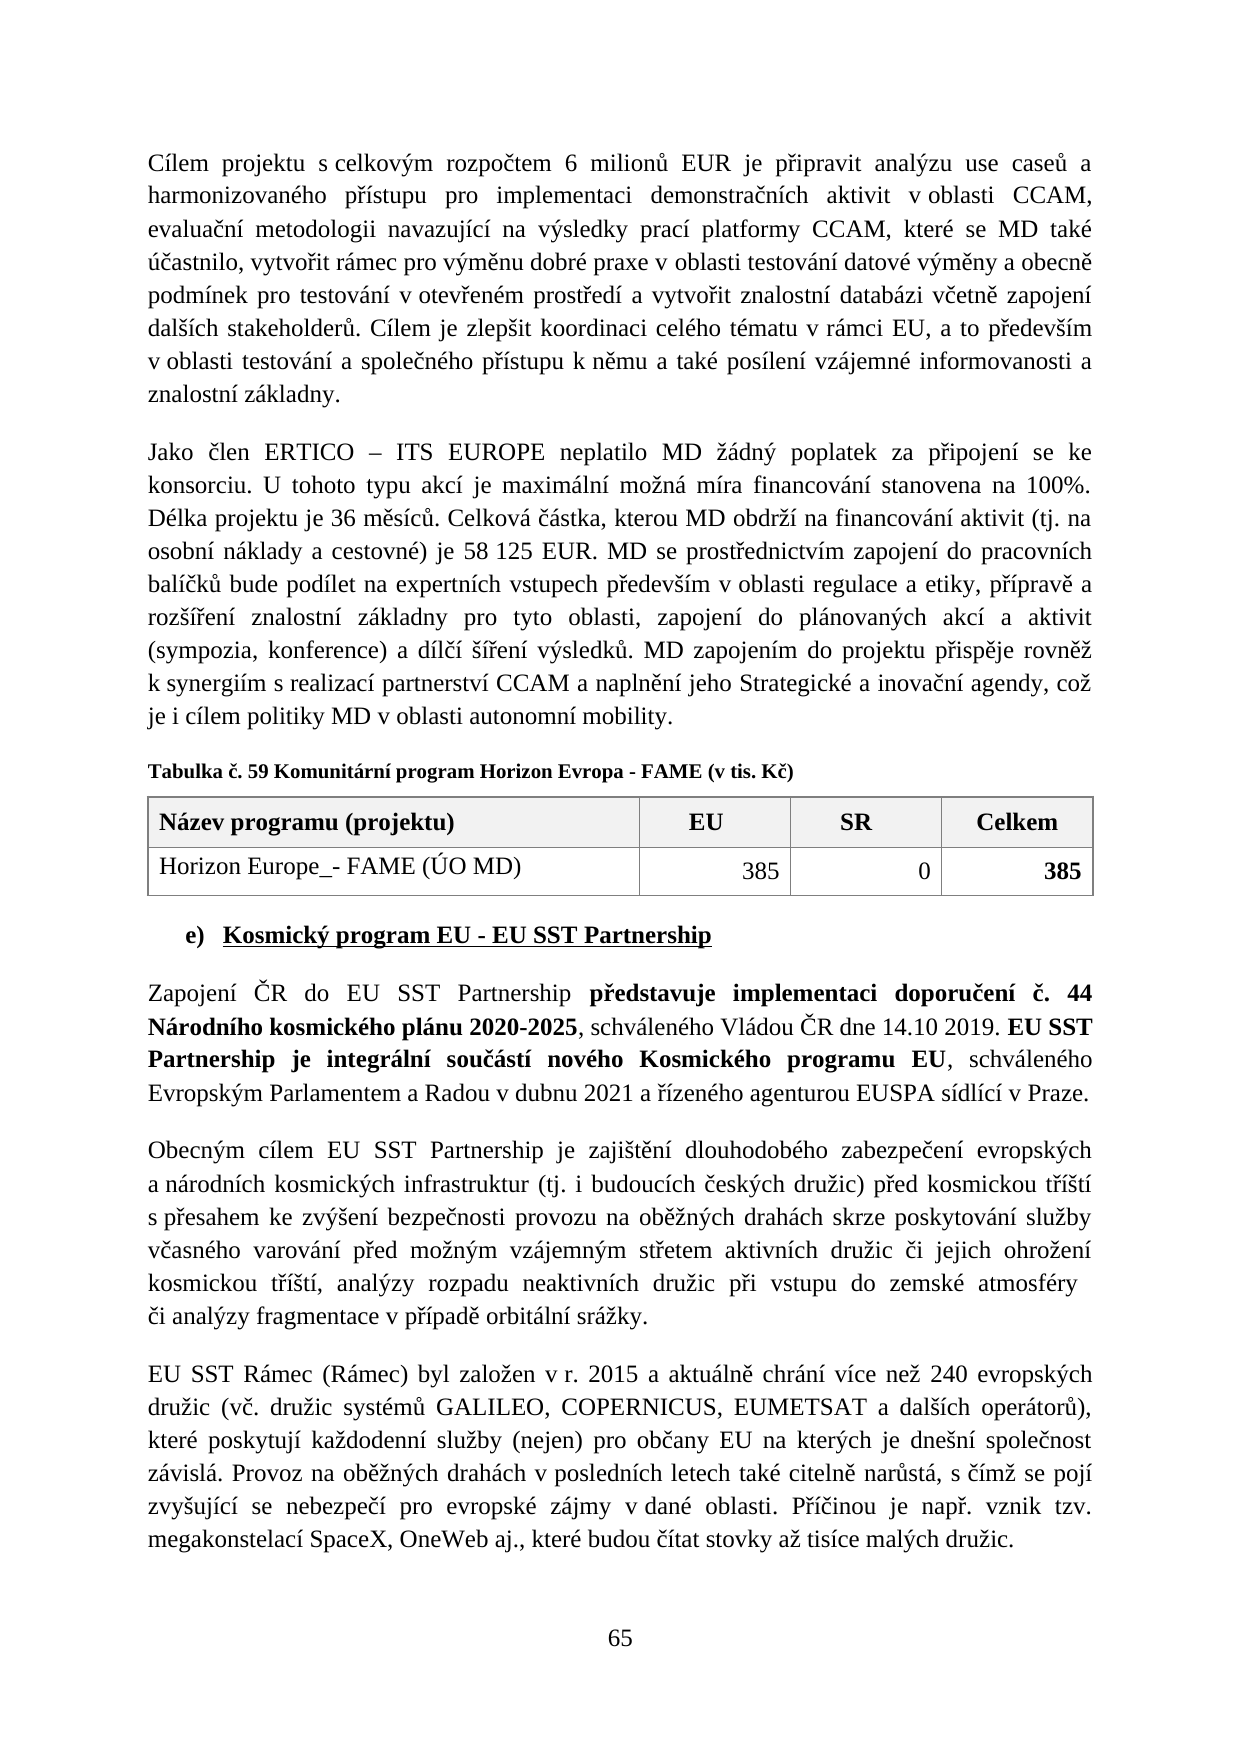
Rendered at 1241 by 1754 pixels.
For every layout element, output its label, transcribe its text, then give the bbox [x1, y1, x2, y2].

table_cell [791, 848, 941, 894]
list Kosmický program EU - EU SST Partnership [185, 921, 1093, 949]
text Obecným cílem EU SST Partnership je zajištění dlouhodobého zabezpečení evropských a národních kosmických infrastruktur (tj. i budoucích českých družic) před kosmickou tříští s přesahem ke zvýšení bezpečnosti provozu na oběžných drahách skrze poskytování služby včasného varování před možným vzájemným střetem aktivních družic či jejich ohrožení kosmickou tříští, analýzy rozpadu neaktivních družic při vstupu do zemské atmosféry či analýzy fragmentace v případě orbitální srážky. [148, 1136, 1093, 1329]
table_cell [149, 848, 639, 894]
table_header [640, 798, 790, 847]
text Zapojení ČR do EU SST Partnership představuje implementaci doporučení č. 44 Národního kosmického plánu 2020-2025, schváleného Vládou ČR dne 14.10 2019. EU SST Partnership je integrální součástí nového Kosmického programu EU, schváleného Evropským Parlamentem a Radou v dubnu 2021 a řízeného agenturou EUSPA sídlící v Praze. [148, 978, 1093, 1106]
text EU SST Rámec (Rámec) byl založen v r. 2015 a aktuálně chrání více než 240 evropských družic (vč. družic systémů GALILEO, COPERNICUS, EUMETSAT a dalších operátorů), které poskytují každodenní služby (nejen) pro občany EU na kterých je dnešní společnost závislá. Provoz na oběžných drahách v posledních letech také citelně narůstá, s čímž se pojí zvyšující se nebezpečí pro evropské zájmy v dané oblasti. Příčinou je např. vznik tzv. megakonstelací SpaceX, OneWeb aj., které budou čítat stovky až tisíce malých družic. [148, 1359, 1093, 1553]
text Jako člen ERTICO – ITS EUROPE neplatilo MD žádný poplatek za připojení se ke konsorciu. U tohoto typu akcí je maximální možná míra financování stanovena na 100%. Délka projektu je 36 měsíců. Celková částka, kterou MD obdrží na financování aktivit (tj. na osobní náklady a cestovné) je 58 125 EUR. MD se prostřednictvím zapojení do pracovních balíčků bude podílet na expertních vstupech především v oblasti regulace a etiky, přípravě a rozšíření znalostní základny pro tyto oblasti, zapojení do plánovaných akcí a aktivit (sympozia, konference) a dílčí šíření výsledků. MD zapojením do projektu přispěje rovněž k synergiím s realizací partnerství CCAM a naplnění jeho Strategické a inovační agendy, což je i cílem politiky MD v oblasti autonomní mobility. [148, 437, 1093, 730]
text Cílem projektu s celkovým rozpočtem 6 milionů EUR je připravit analýzu use caseů a harmonizovaného přístupu pro implementaci demonstračních aktivit v oblasti CCAM, evaluační metodologii navazující na výsledky prací platformy CCAM, které se MD také účastnilo, vytvořit rámec pro výměnu dobré praxe v oblasti testování datové výměny a obecně podmínek pro testování v otevřeném prostředí a vytvořit znalostní databázi včetně zapojení dalších stakeholderů. Cílem je zlepšit koordinaci celého tématu v rámci EU, a to především v oblasti testování a společného přístupu k němu a také posílení vzájemné informovanosti a znalostní základny. [148, 148, 1093, 407]
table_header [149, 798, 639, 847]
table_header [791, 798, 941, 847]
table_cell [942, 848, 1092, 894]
text Tabulka č. 59 Komunitární program Horizon Evropa - FAME (v tis. Kč) [148, 759, 1093, 783]
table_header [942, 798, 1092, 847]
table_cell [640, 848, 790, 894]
